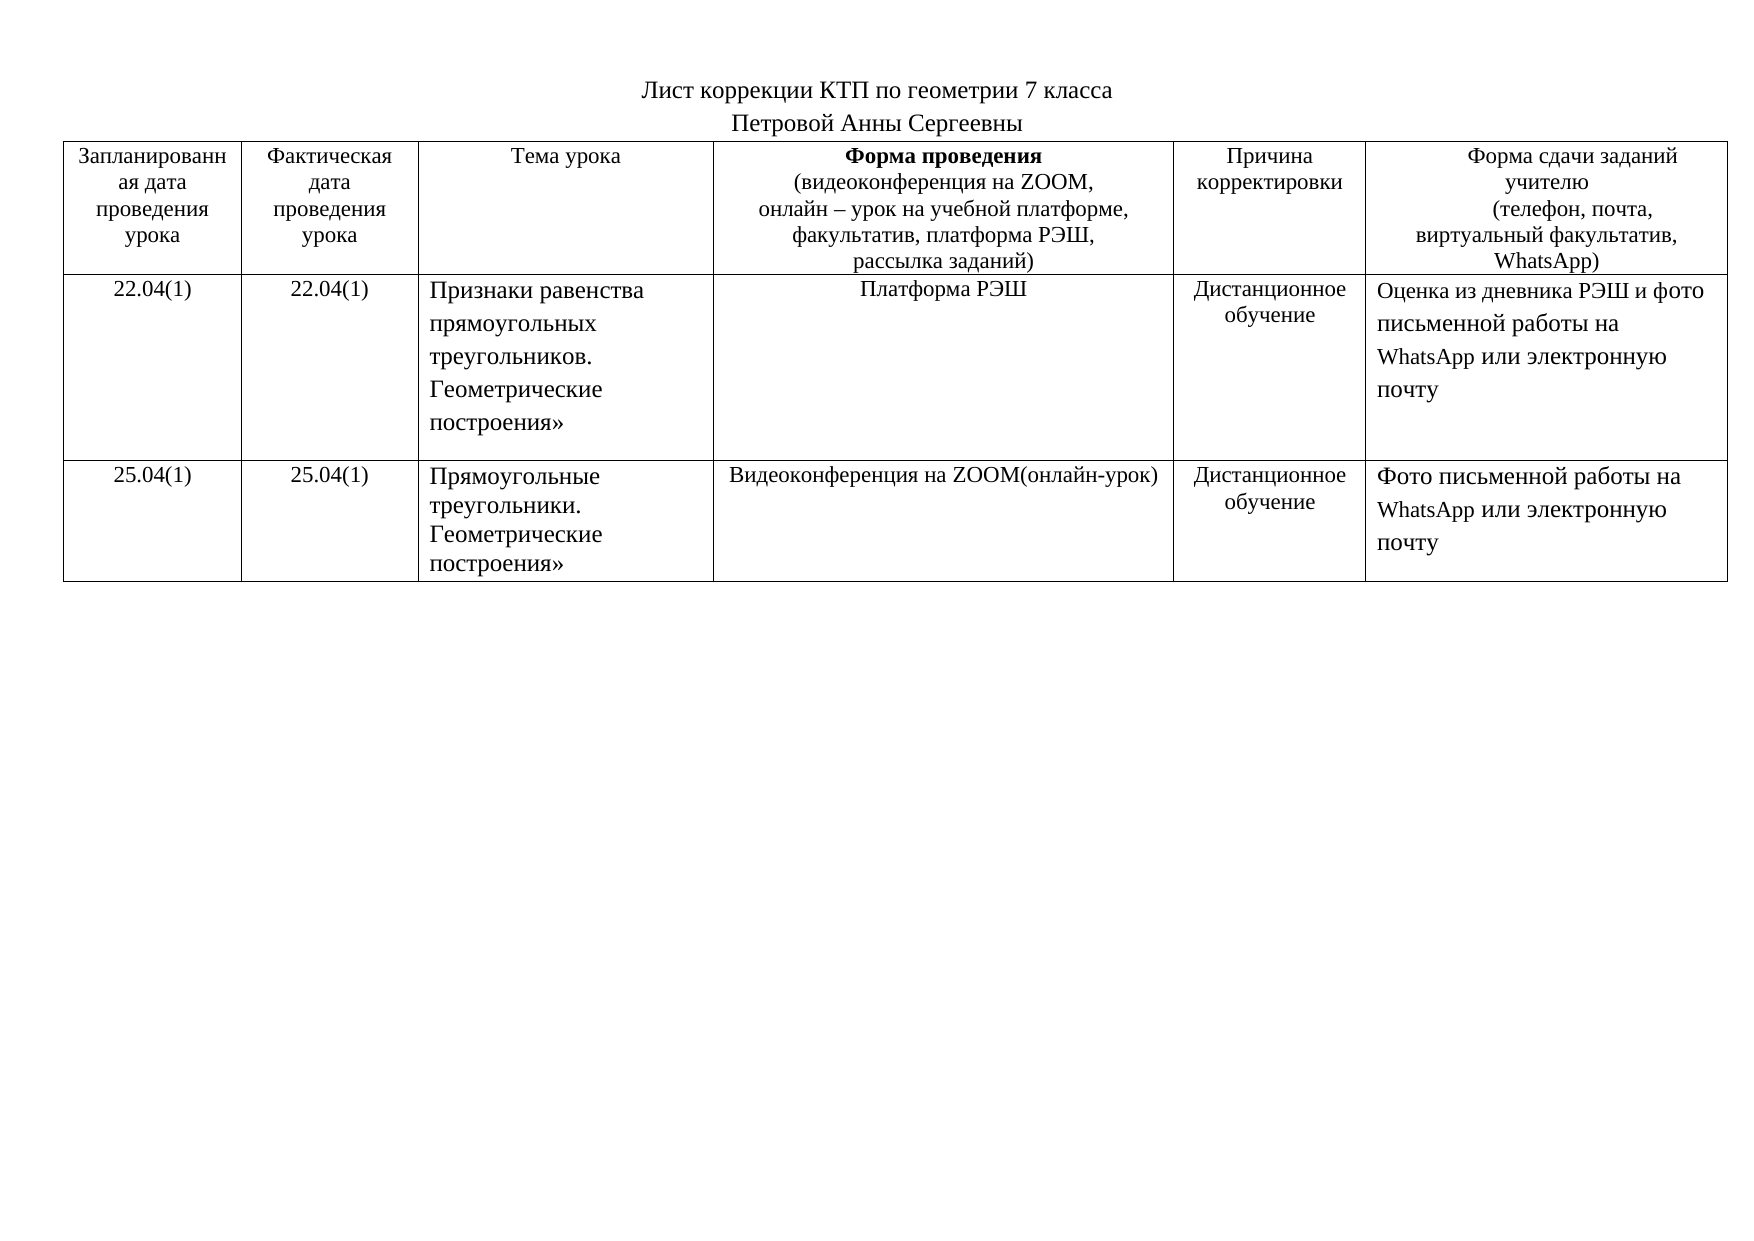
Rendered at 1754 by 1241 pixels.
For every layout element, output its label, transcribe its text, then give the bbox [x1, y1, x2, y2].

table_header Причина корректировки [1174, 142, 1365, 274]
table_header Тема урока [419, 142, 713, 274]
table_cell Прямоугольные треугольники. Геометрические построения» [419, 461, 713, 581]
table_header Фактическая дата проведения урока [242, 142, 418, 274]
table_header Запланированная дата проведения урока [64, 142, 241, 274]
table_cell Оценка из дневника РЭШ и фото письменной работы на WhatsApp или электронную почту [1366, 275, 1727, 460]
table_cell Дистанционное обучение [1174, 461, 1365, 581]
table_cell 22.04(1) [242, 275, 418, 460]
table_cell 25.04(1) [64, 461, 241, 581]
table_cell Платформа РЭШ [714, 275, 1173, 460]
table_cell 25.04(1) [242, 461, 418, 581]
table_header Форма сдачи заданий учителю (телефон, почта, виртуальный факультатив, WhatsApp) [1366, 142, 1727, 274]
text Лист коррекции КТП по геометрии 7 класса [75, 75, 1679, 104]
table_cell Фото письменной работы на WhatsApp или электронную почту [1366, 461, 1727, 581]
table_cell Признаки равенства прямоугольных треугольников. Геометрические построения» [419, 275, 713, 460]
table_cell Дистанционное обучение [1174, 275, 1365, 460]
text Петровой Анны Сергеевны [75, 108, 1679, 137]
table_header Форма проведения (видеоконференция на ZOOM, онлайн – урок на учебной платформе, факультатив, платформа РЭШ, рассылка заданий) [714, 142, 1173, 274]
table_cell 22.04(1) [64, 275, 241, 460]
table_cell Видеоконференция на ZOOM(онлайн-урок) [714, 461, 1173, 581]
